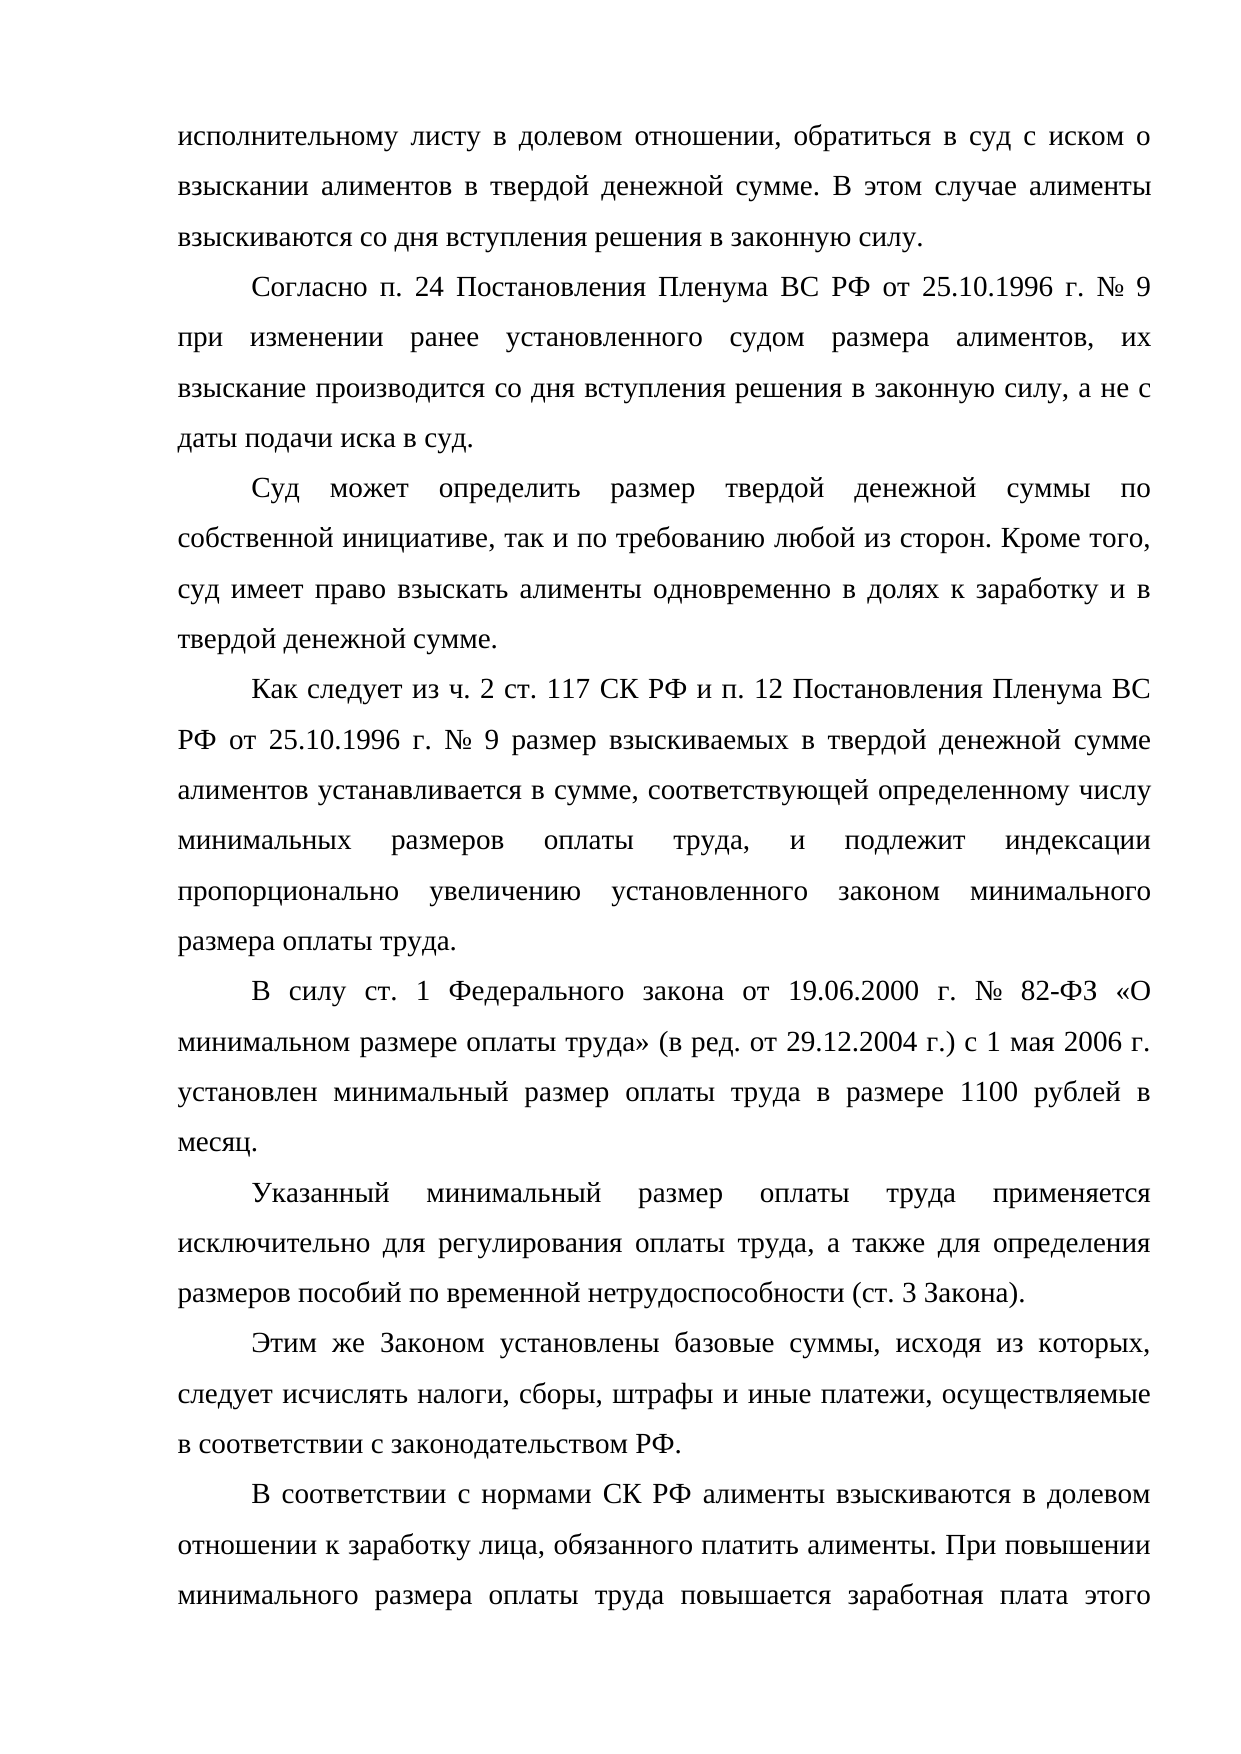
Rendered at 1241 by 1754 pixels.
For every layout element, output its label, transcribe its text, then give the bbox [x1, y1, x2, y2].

text В силу ст. 1 Федерального закона от 19.06.2000 г. № 82-ФЗ «О минимальном размере оплаты труда» (в ред. от 29.12.2004 г.) с 1 мая . установлен минимальный размер оплаты труда в размере 1100 рублей в месяц. [177, 973, 1152, 1158]
text Этим же Законом установлены базовые суммы, исходя из которых, следует исчислять налоги, сборы, штрафы и иные платежи, осуществляемые в соответствии с законодательством РФ. [177, 1326, 1152, 1460]
text Как следует из ч. 2 ст. 117 СК РФ и п. 12 Постановления Пленума ВС РФ от 25.10.1996 г. № 9 размер взыскиваемых в твердой денежной сумме алиментов устанавливается в сумме, соответствующей определенному числу минимальных размеров оплаты труда, и подлежит индексации пропорционально увеличению установленного законом минимального размера оплаты труда. [177, 672, 1152, 957]
text Суд может определить размер твердой денежной суммы по собственной инициативе, так и по требованию любой из сторон. Кроме того, суд имеет право взыскать алименты одновременно в долях к заработку и в твердой денежной сумме. [177, 470, 1152, 655]
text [177, 1477, 1152, 1611]
text Указанный минимальный размер оплаты труда применяется исключительно для регулирования оплаты труда, а также для определения размеров пособий по временной нетрудоспособности (ст. 3 Закона). [177, 1175, 1152, 1309]
text Согласно п. 24 Постановления Пленума ВС РФ от 25.10.1996 г. № 9 при изменении ранее установленного судом размера алиментов, их взыскание производится со дня вступления решения в законную силу, а не с даты подачи иска в суд. [177, 269, 1152, 453]
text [177, 118, 1152, 252]
